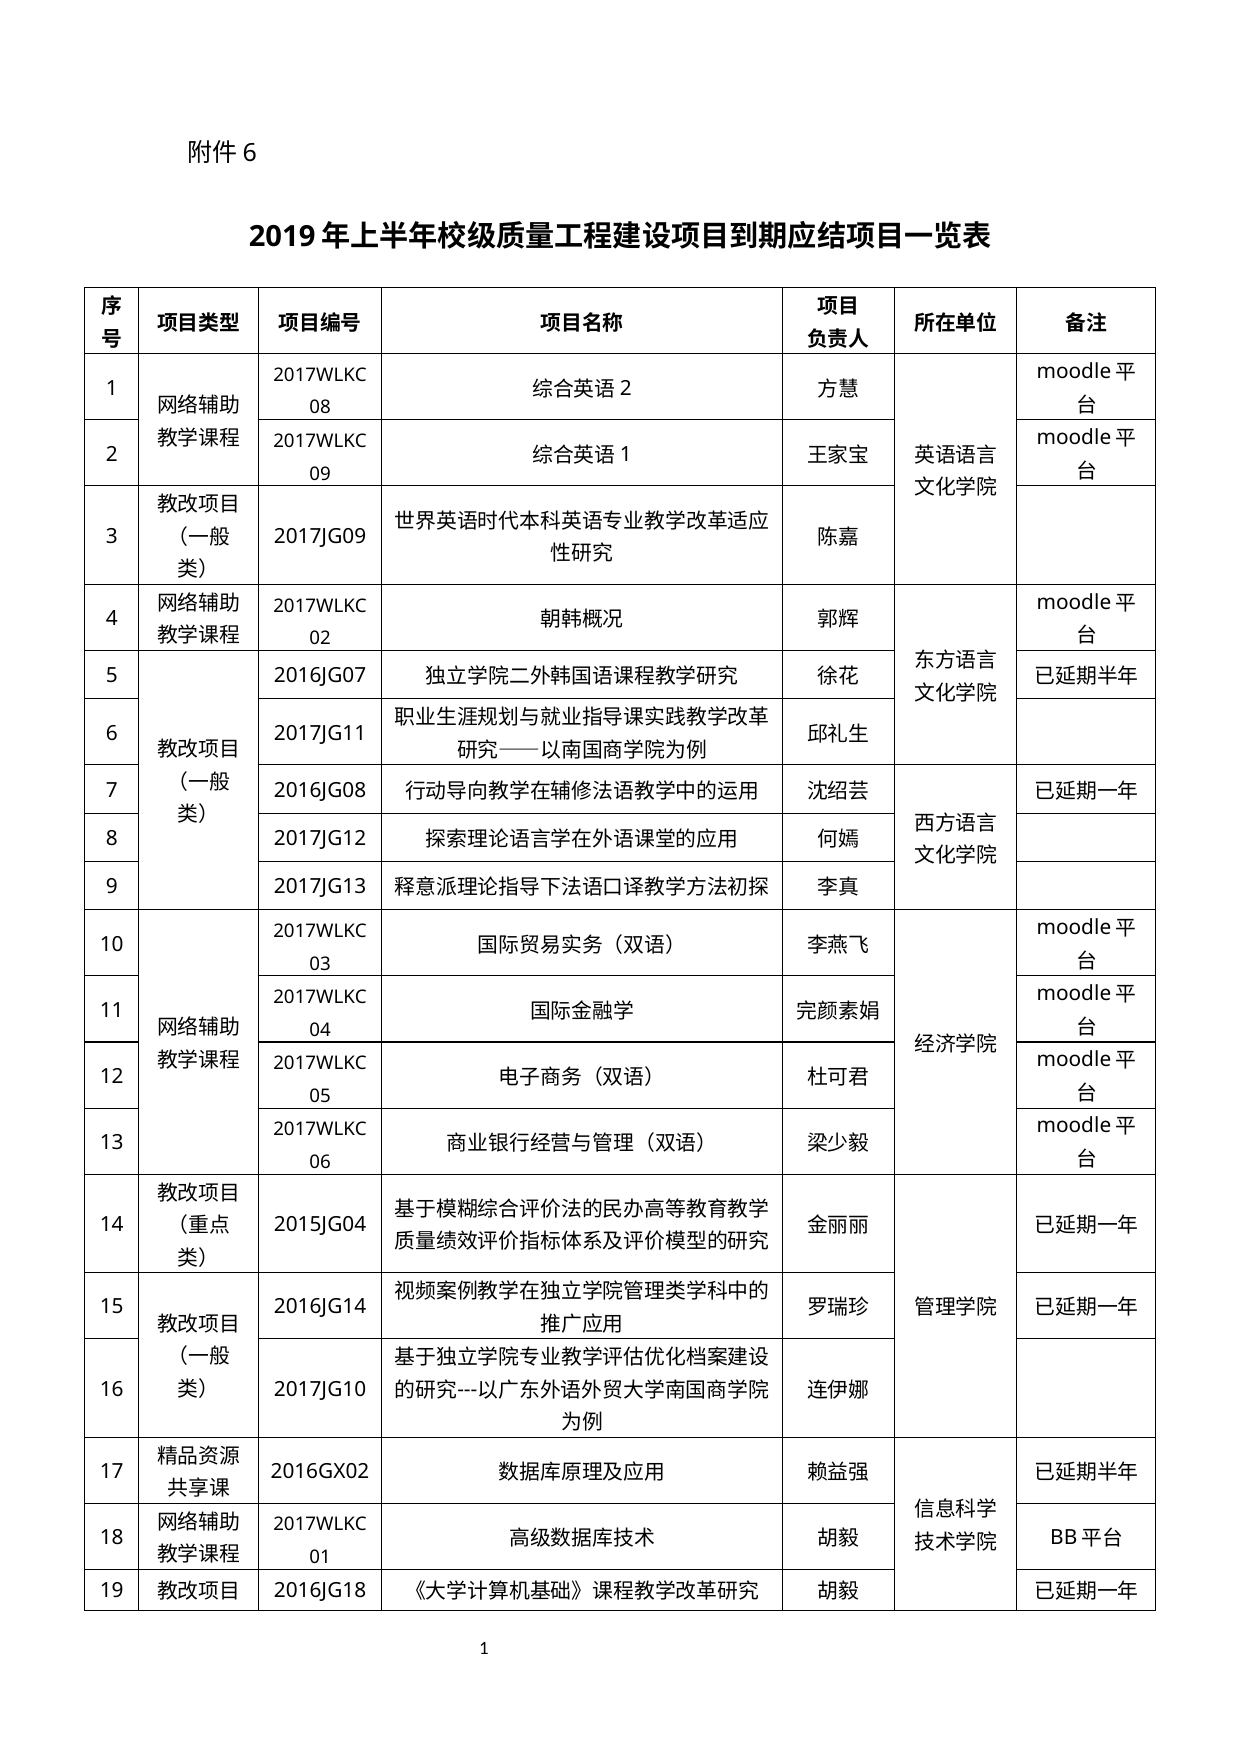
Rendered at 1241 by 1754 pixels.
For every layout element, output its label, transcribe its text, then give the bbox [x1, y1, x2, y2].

table_cell 西方语言文化学院 [895, 765, 1016, 909]
table_cell 管理学院 [895, 1175, 1016, 1437]
table_cell 6 [85, 699, 138, 764]
table_cell 综合英语1 [382, 420, 782, 485]
table_cell 教改项目 （一般类） [139, 651, 258, 909]
table_cell 梁少毅 [783, 1109, 894, 1173]
table_cell 英语语言文化学院 [895, 354, 1016, 584]
table_cell 19 [85, 1570, 138, 1610]
table_cell 释意派理论指导下法语口译教学方法初探 [382, 862, 782, 909]
table_cell 已延期一年 [1017, 1175, 1155, 1272]
table_cell 5 [85, 651, 138, 698]
table_cell moodle平台 [1017, 1043, 1155, 1107]
table_header 项目类型 [139, 288, 258, 353]
table_cell 高级数据库技术 [382, 1504, 782, 1569]
table_cell 基于独立学院专业教学评估优化档案建设的研究---以广东外语外贸大学南国商学院为例 [382, 1339, 782, 1437]
table_cell 11 [85, 976, 138, 1041]
text 附件6 [187, 118, 1053, 183]
table_cell 商业银行经营与管理（双语） [382, 1109, 782, 1173]
table_cell 2016JG08 [259, 765, 381, 813]
table_cell [1017, 699, 1155, 764]
table_cell 探索理论语言学在外语课堂的应用 [382, 814, 782, 861]
table_cell 邱礼生 [783, 699, 894, 764]
table_cell 2017JG09 [259, 486, 381, 584]
table_cell 2015JG04 [259, 1175, 381, 1272]
table_cell 13 [85, 1109, 138, 1173]
table_cell 2 [85, 420, 138, 485]
table_cell moodle平台 [1017, 976, 1155, 1041]
table_cell [1017, 862, 1155, 909]
table_cell 胡毅 [783, 1570, 894, 1610]
table_header 所在单位 [895, 288, 1016, 353]
table_cell 教改项目 （一般类） [139, 1570, 258, 1610]
table_cell 2017JG10 [259, 1339, 381, 1437]
table_cell 网络辅助教学课程 [139, 585, 258, 650]
table_cell 金丽丽 [783, 1175, 894, 1272]
table_cell BB平台 [1017, 1504, 1155, 1569]
table_cell [1017, 1339, 1155, 1437]
table_cell 精品资源共享课 [139, 1438, 258, 1503]
table_header 项目 负责人 [783, 288, 894, 353]
table_cell 徐花 [783, 651, 894, 698]
table_header 项目名称 [382, 288, 782, 353]
table_cell 15 [85, 1273, 138, 1338]
table_cell 2016GX02 [259, 1438, 381, 1503]
table_cell 基于模糊综合评价法的民办高等教育教学质量绩效评价指标体系及评价模型的研究 [382, 1175, 782, 1272]
table_cell 方慧 [783, 354, 894, 419]
table_header 备注 [1017, 288, 1155, 353]
table_cell 行动导向教学在辅修法语教学中的运用 [382, 765, 782, 813]
table_cell 罗瑞珍 [783, 1273, 894, 1338]
table_cell 网络辅助教学课程 [139, 910, 258, 1173]
table_cell [1017, 814, 1155, 861]
table_cell 2017WLKC04 [259, 976, 381, 1041]
table_cell 朝韩概况 [382, 585, 782, 650]
table_cell 2017WLKC03 [259, 910, 381, 975]
table_cell 视频案例教学在独立学院管理类学科中的推广应用 [382, 1273, 782, 1338]
table_cell 2017WLKC08 [259, 354, 381, 419]
table_cell 16 [85, 1339, 138, 1437]
table_cell 9 [85, 862, 138, 909]
table_cell moodle平台 [1017, 585, 1155, 650]
table_cell 李燕飞 [783, 910, 894, 975]
table_cell 2017WLKC01 [259, 1504, 381, 1569]
table_header 序号 [85, 288, 138, 353]
table_cell 2016JG18 [259, 1570, 381, 1610]
table_cell 2017WLKC09 [259, 420, 381, 485]
table_cell 教改项目 （一般类） [139, 486, 258, 584]
table_cell 已延期一年 [1017, 1570, 1155, 1610]
table_cell 18 [85, 1504, 138, 1569]
table_cell 连伊娜 [783, 1339, 894, 1437]
table_cell 教改项目 （一般类） [139, 1273, 258, 1437]
table_cell 何嫣 [783, 814, 894, 861]
table_cell 已延期半年 [1017, 1438, 1155, 1503]
table_cell 赖益强 [783, 1438, 894, 1503]
table_cell 电子商务（双语） [382, 1043, 782, 1107]
table_cell 1 [85, 354, 138, 419]
table_cell 陈嘉 [783, 486, 894, 584]
table_cell 2017JG13 [259, 862, 381, 909]
table_cell 2017WLKC06 [259, 1109, 381, 1173]
table_cell moodle平台 [1017, 1109, 1155, 1173]
table_cell 东方语言文化学院 [895, 585, 1016, 764]
table_cell 完颜素娟 [783, 976, 894, 1041]
table_cell 教改项目 （重点类） [139, 1175, 258, 1272]
table_cell 李真 [783, 862, 894, 909]
table_cell 2017WLKC02 [259, 585, 381, 650]
table_cell [1017, 486, 1155, 584]
table_cell 2017WLKC05 [259, 1043, 381, 1107]
table_cell 国际贸易实务（双语） [382, 910, 782, 975]
table_cell 杜可君 [783, 1043, 894, 1107]
table_cell 职业生涯规划与就业指导课实践教学改革研究——以南国商学院为例 [382, 699, 782, 764]
table_cell 世界英语时代本科英语专业教学改革适应性研究 [382, 486, 782, 584]
table_cell 2016JG14 [259, 1273, 381, 1338]
table_cell 经济学院 [895, 910, 1016, 1173]
table_header 项目编号 [259, 288, 381, 353]
table_cell 数据库原理及应用 [382, 1438, 782, 1503]
table_cell 10 [85, 910, 138, 975]
table_cell 2017JG11 [259, 699, 381, 764]
table_cell 信息科学技术学院 [895, 1438, 1016, 1610]
table_cell 已延期一年 [1017, 1273, 1155, 1338]
table_cell 国际金融学 [382, 976, 782, 1041]
table_cell 已延期一年 [1017, 765, 1155, 813]
table_cell 网络辅助教学课程 [139, 1504, 258, 1569]
table_cell 《大学计算机基础》课程教学改革研究 [382, 1570, 782, 1610]
table_cell 独立学院二外韩国语课程教学研究 [382, 651, 782, 698]
table_cell moodle平台 [1017, 910, 1155, 975]
table_cell 8 [85, 814, 138, 861]
table_cell 王家宝 [783, 420, 894, 485]
table_cell 已延期半年 [1017, 651, 1155, 698]
table_cell 12 [85, 1043, 138, 1107]
table_cell 胡毅 [783, 1504, 894, 1569]
table_cell 4 [85, 585, 138, 650]
table_cell 7 [85, 765, 138, 813]
table_cell 沈绍芸 [783, 765, 894, 813]
table_cell 3 [85, 486, 138, 584]
table_cell moodle平台 [1017, 420, 1155, 485]
table_cell 2016JG07 [259, 651, 381, 698]
table_cell 郭辉 [783, 585, 894, 650]
table_cell 网络辅助教学课程 [139, 354, 258, 485]
table_cell 17 [85, 1438, 138, 1503]
table_cell 综合英语2 [382, 354, 782, 419]
table_cell 2017JG12 [259, 814, 381, 861]
table_cell moodle平台 [1017, 354, 1155, 419]
table_cell 14 [85, 1175, 138, 1272]
text 2019年上半年校级质量工程建设项目到期应结项目一览表 [187, 201, 1053, 266]
